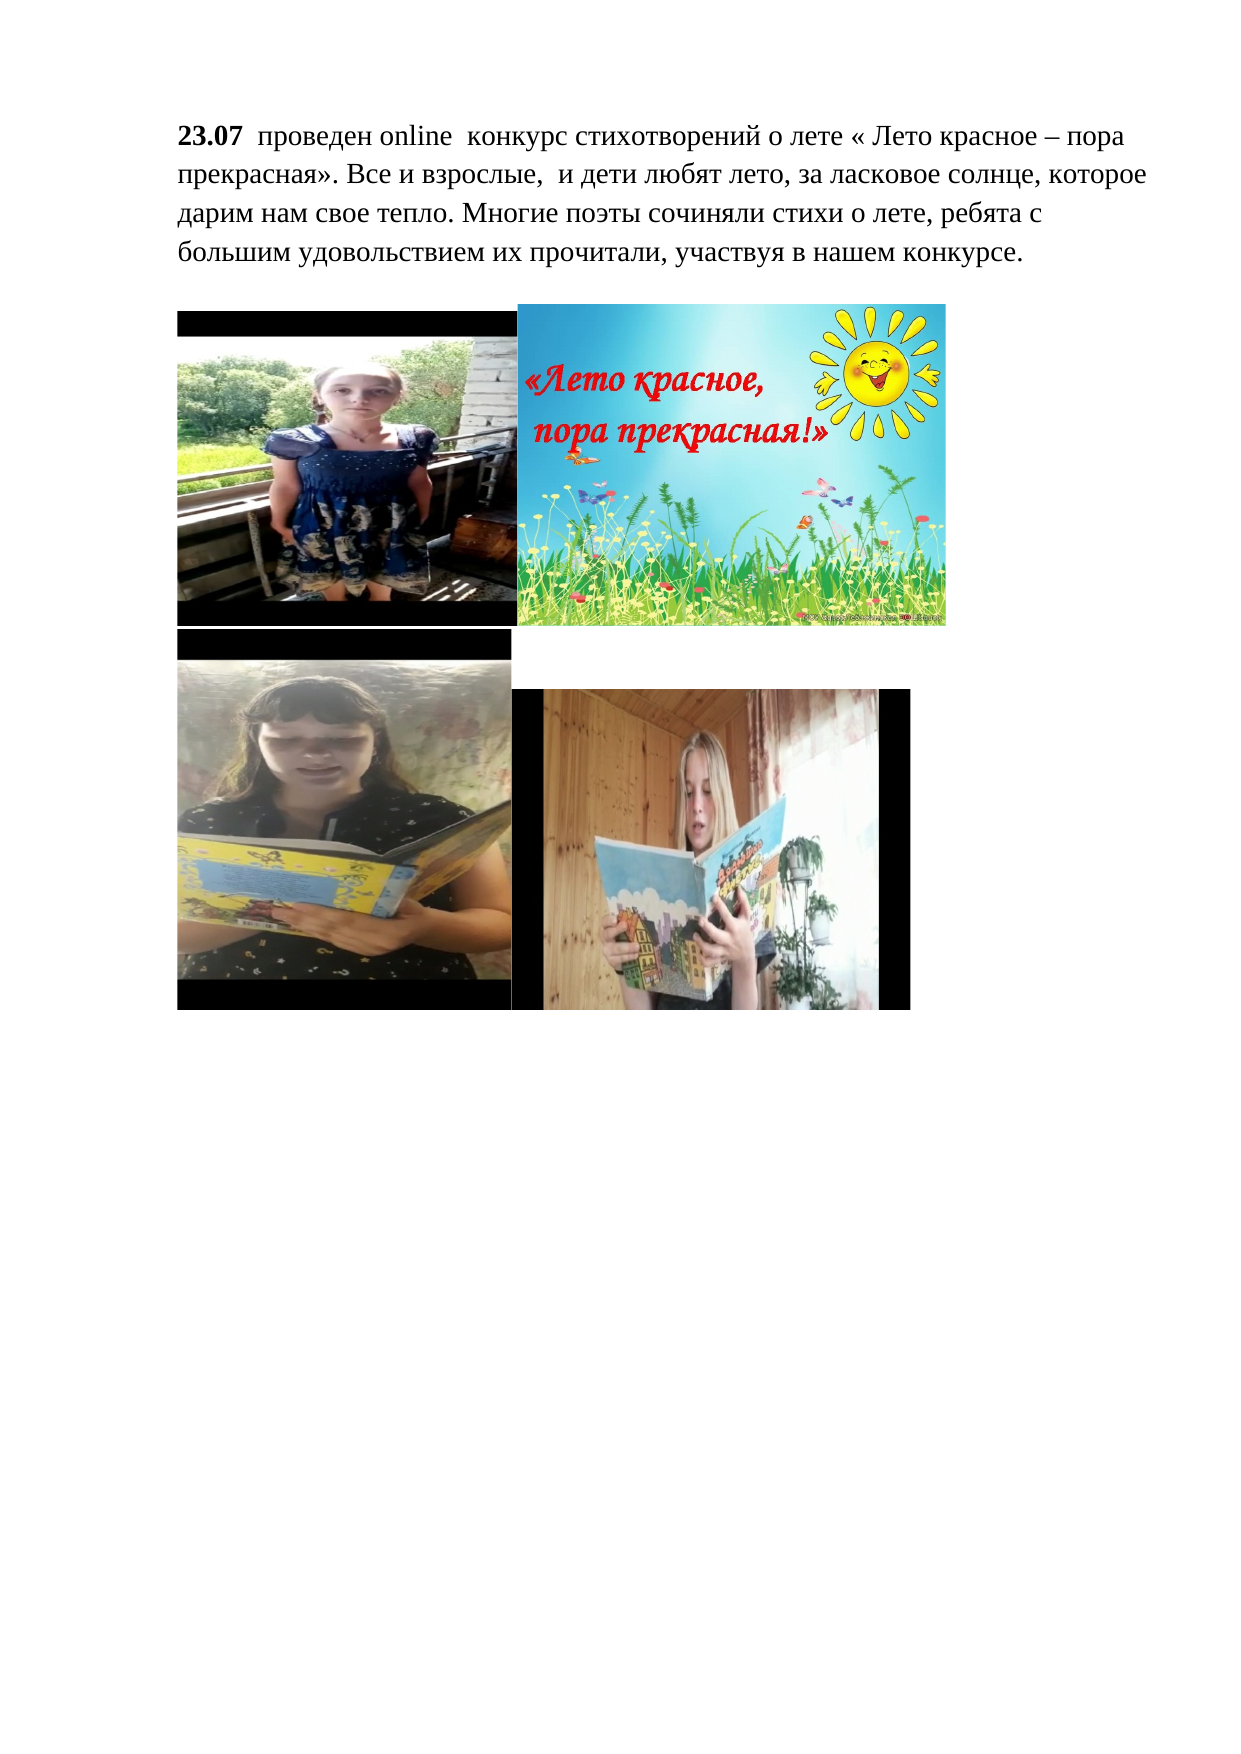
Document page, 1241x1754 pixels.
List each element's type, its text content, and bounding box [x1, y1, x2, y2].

text 23.07 проведен оnline конкурс стихотворений о лете « Лето красное – пора прекрасная». Все и взрослые, и дети любят лето, за ласковое солнце, которое дарим нам свое тепло. Многие поэты сочиняли стихи о лете, ребята с большим удовольствием их прочитали, участвуя в нашем конкурсе. [177, 118, 1152, 267]
picture [177, 304, 946, 626]
picture [177, 629, 911, 1010]
